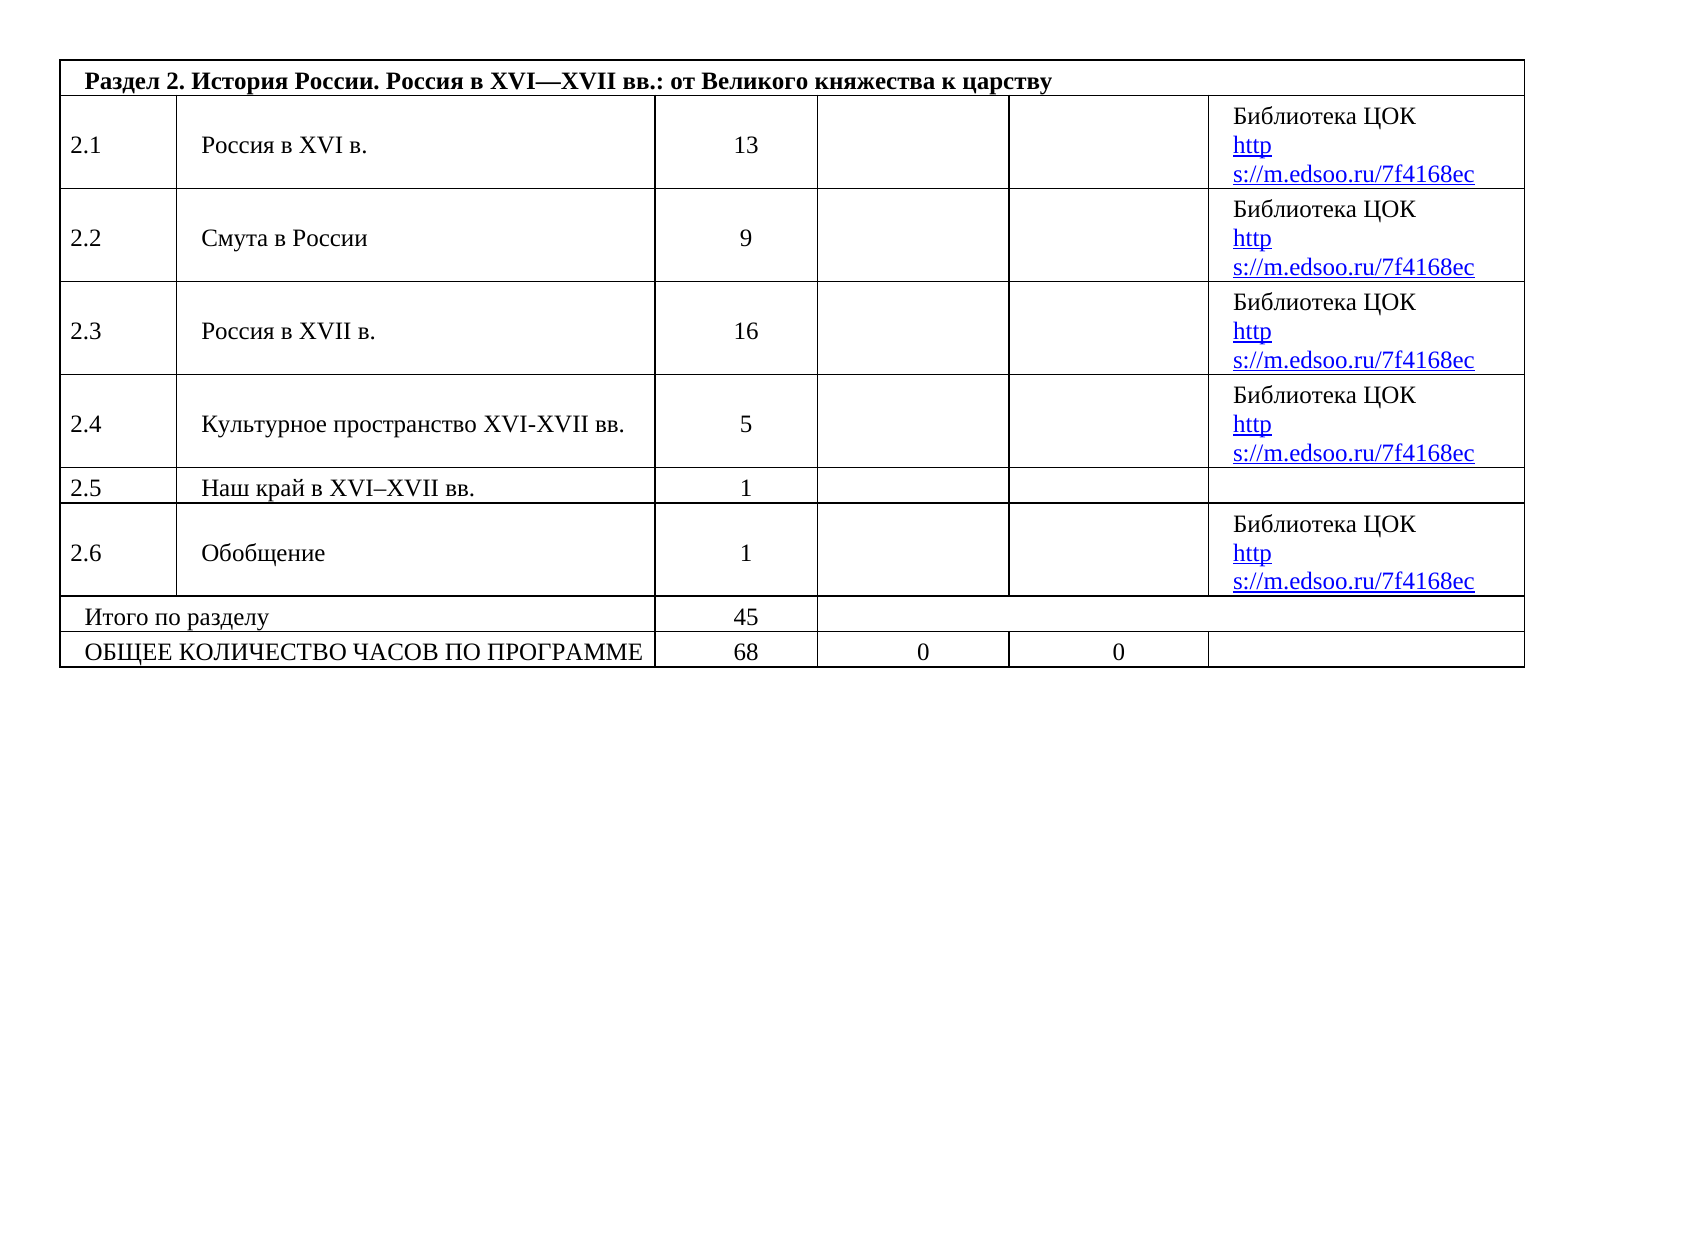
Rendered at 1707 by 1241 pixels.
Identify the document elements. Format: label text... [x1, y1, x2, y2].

table_cell Библиотека ЦОК https://m.edsoo.ru/7f4168ec [1209, 282, 1524, 374]
table_cell [1209, 468, 1524, 502]
table_cell 13 [656, 96, 817, 188]
table_cell 2.4 [61, 375, 176, 467]
table_cell [1010, 189, 1208, 281]
table_cell 45 [656, 597, 817, 631]
table_cell 1 [656, 468, 817, 502]
table_cell 9 [656, 189, 817, 281]
table_cell Культурное пространство XVI-XVII вв. [177, 375, 654, 467]
table_cell [818, 282, 1008, 374]
table_cell Библиотека ЦОК https://m.edsoo.ru/7f4168ec [1209, 96, 1524, 188]
table_cell 16 [656, 282, 817, 374]
table_cell Раздел 2. История России. Россия в XVI—XVII вв.: от Великого княжества к царству [61, 61, 1524, 94]
table_cell ОБЩЕЕ КОЛИЧЕСТВО ЧАСОВ ПО ПРОГРАММЕ [61, 632, 654, 666]
table_cell [1010, 96, 1208, 188]
table_cell [818, 597, 1524, 631]
table_cell Россия в XVI в. [177, 96, 654, 188]
table_cell 2.5 [61, 468, 176, 502]
table_cell [1010, 375, 1208, 467]
table_cell [1209, 632, 1524, 666]
table_cell Смута в России [177, 189, 654, 281]
table_cell [818, 504, 1008, 595]
table_cell 1 [656, 504, 817, 595]
table_cell Итого по разделу [61, 597, 654, 631]
table_cell 2.2 [61, 189, 176, 281]
table_cell 68 [656, 632, 817, 666]
table_cell Библиотека ЦОК https://m.edsoo.ru/7f4168ec [1209, 504, 1524, 595]
table_cell [818, 189, 1008, 281]
table_cell Библиотека ЦОК https://m.edsoo.ru/7f4168ec [1209, 375, 1524, 467]
table_cell 0 [818, 632, 1008, 666]
table_cell 2.6 [61, 504, 176, 595]
table_cell [1010, 282, 1208, 374]
table_cell Россия в XVII в. [177, 282, 654, 374]
table_cell [1010, 468, 1208, 502]
table_cell 2.1 [61, 96, 176, 188]
table_cell Наш край в XVI‒XVII вв. [177, 468, 654, 502]
table_cell [818, 468, 1008, 502]
table_cell 0 [1010, 632, 1208, 666]
table_cell [1010, 504, 1208, 595]
table_cell Библиотека ЦОК https://m.edsoo.ru/7f4168ec [1209, 189, 1524, 281]
table_cell 5 [656, 375, 817, 467]
table_cell 2.3 [61, 282, 176, 374]
table_cell Обобщение [177, 504, 654, 595]
table_cell [818, 96, 1008, 188]
table_cell [818, 375, 1008, 467]
